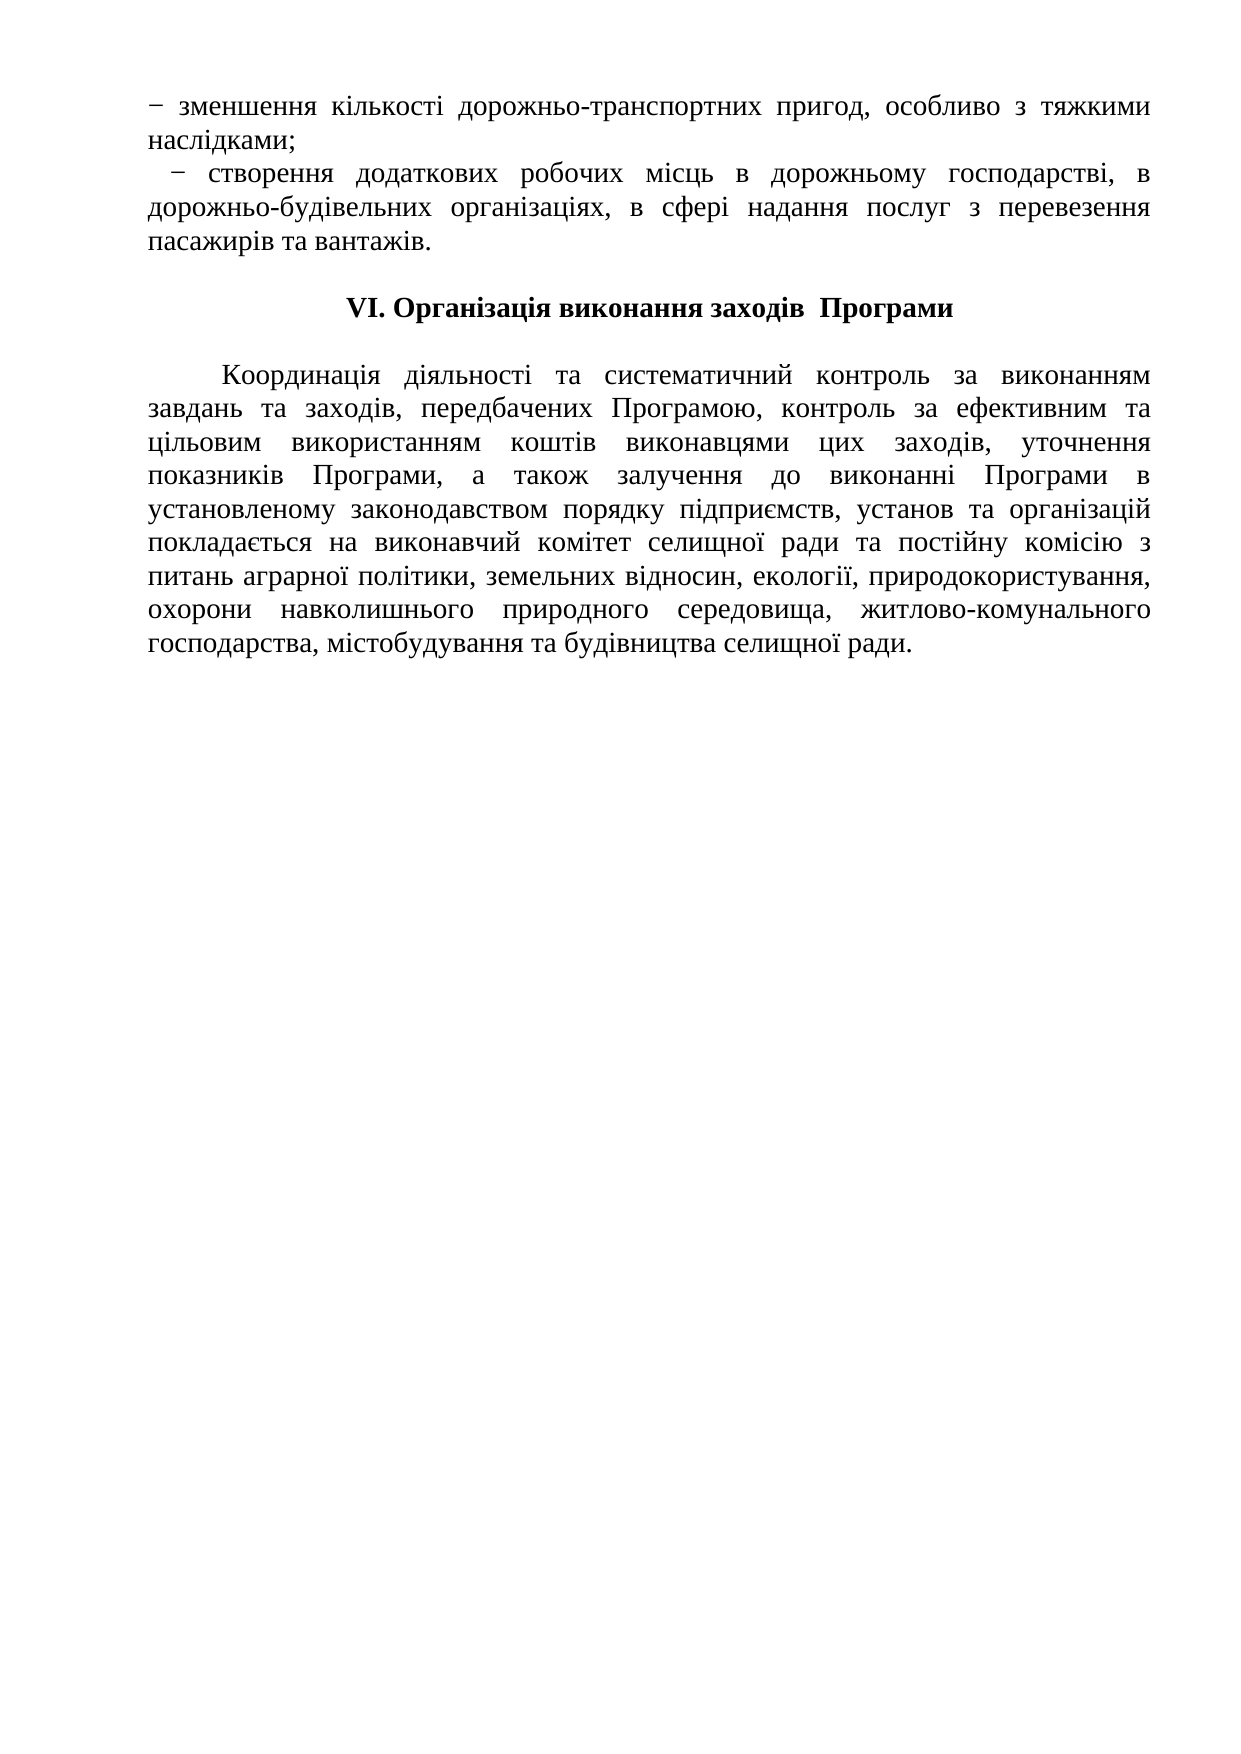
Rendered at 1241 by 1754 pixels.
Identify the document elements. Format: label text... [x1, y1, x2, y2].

list VІ. Організація виконання заходів Програми [148, 290, 1152, 323]
list Координація діяльності та систематичний контроль за виконанням завдань та заходів, передбачених Програмою, контроль за ефективним та цільовим використанням коштів виконавцями цих заходів, уточнення показників Програми, а також залучення до виконанні Програми в установленому законодавством порядку підприємств, установ та організацій покладається на виконавчий комітет селищної ради та постійну комісію з питань аграрної політики, земельних відносин, екології, природокористування, охорони навколишнього природного середовища, житлово-комунального господарства, містобудування та будівництва селищної ради. [148, 357, 1152, 659]
list − зменшення кількості дорожньо-транспортних пригод, особливо з тяжкими наслідками; [148, 88, 1152, 156]
list − створення додаткових робочих місць в дорожньому господарстві, в дорожньо-будівельних організаціях, в сфері надання послуг з перевезення пасажирів та вантажів. [148, 156, 1152, 256]
